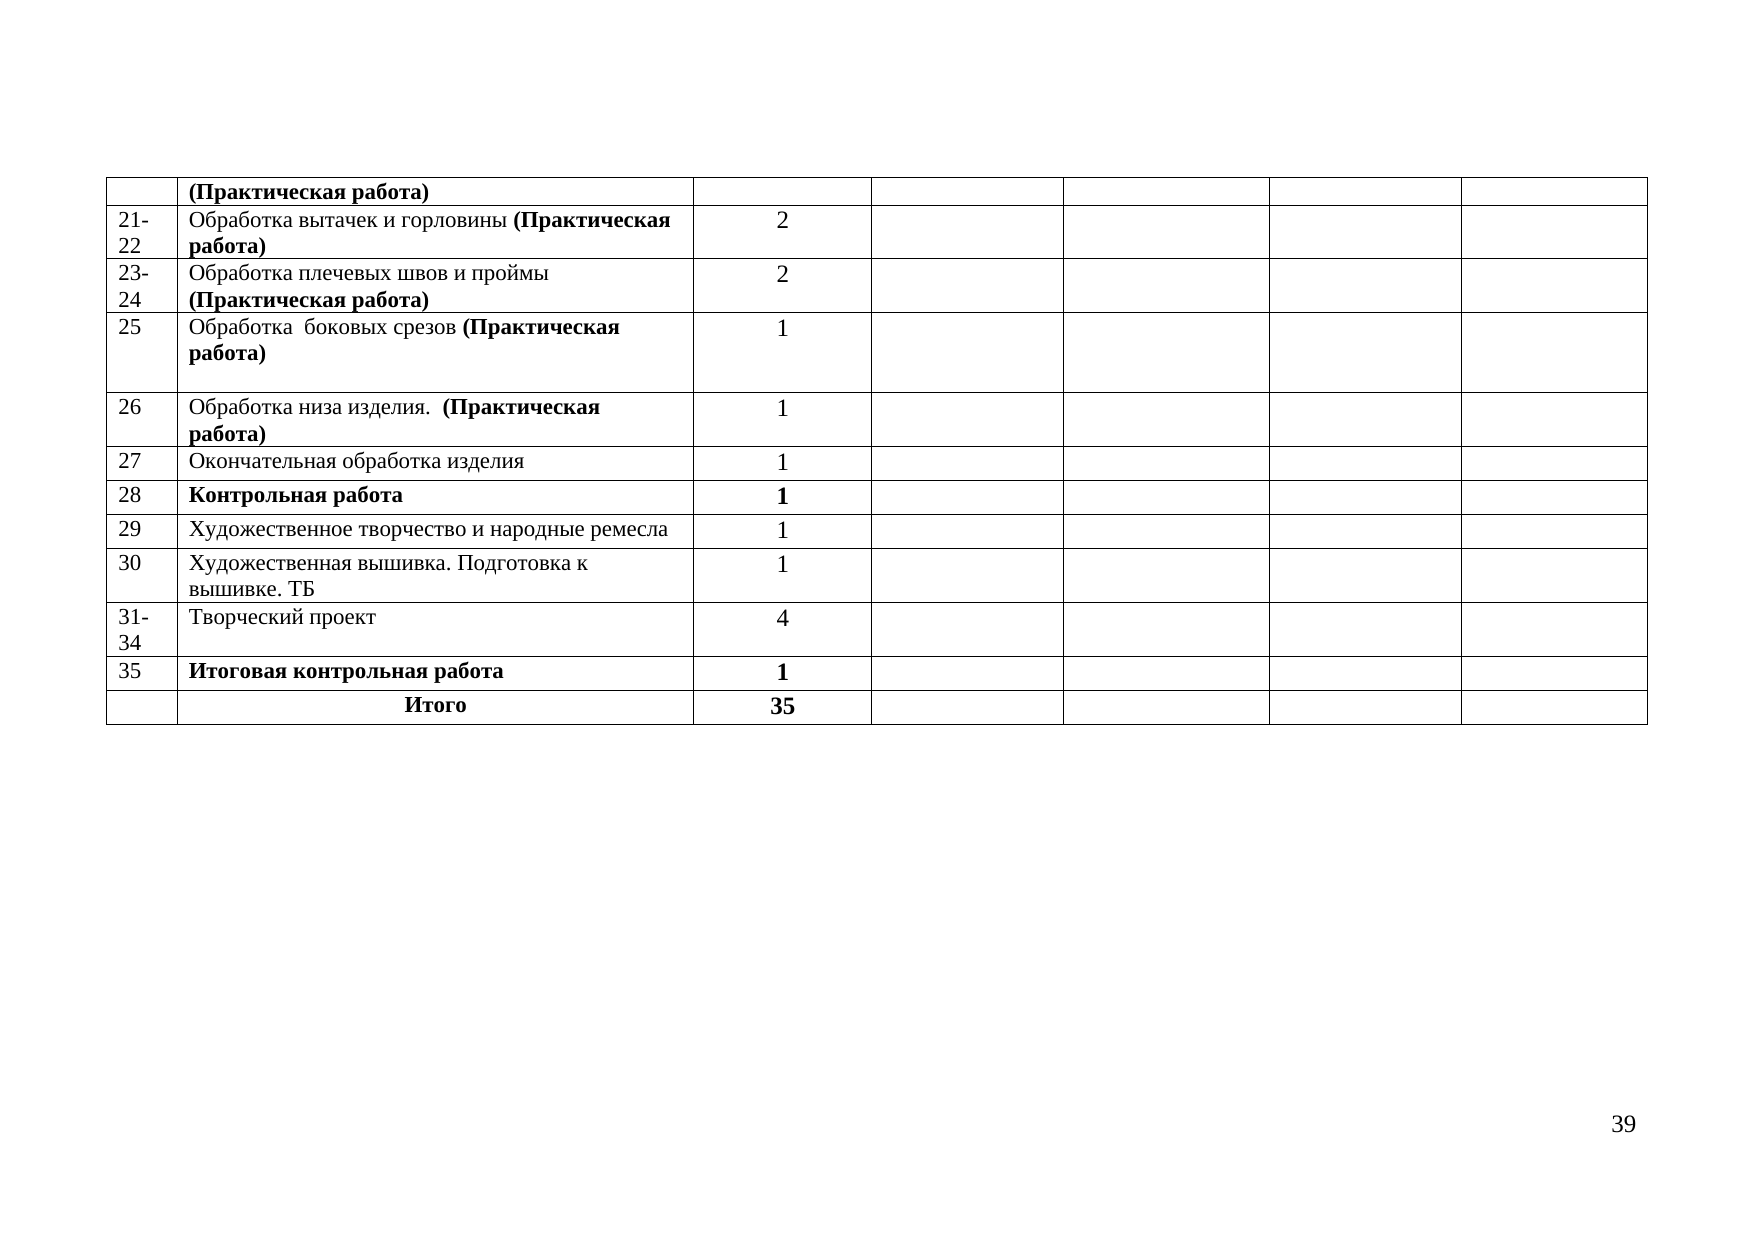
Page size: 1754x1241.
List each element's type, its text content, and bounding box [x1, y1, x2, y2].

table_cell 26 [107, 393, 177, 446]
table_cell 1 [694, 393, 871, 446]
table_cell [1270, 178, 1461, 204]
table_cell Контрольная работа [178, 481, 693, 514]
table_cell [872, 515, 1063, 548]
table_cell [1462, 206, 1647, 258]
table_cell [1064, 549, 1269, 602]
table_cell [1462, 313, 1647, 392]
table_cell [1270, 481, 1461, 514]
table_cell [1270, 603, 1461, 656]
table_cell 2 [694, 259, 871, 312]
table_cell 35 [694, 691, 871, 724]
table_cell 31-34 [107, 603, 177, 656]
table_cell [872, 691, 1063, 724]
table_cell [872, 393, 1063, 446]
table_cell [1064, 447, 1269, 480]
table_cell [872, 178, 1063, 204]
table_cell [1270, 447, 1461, 480]
table_cell [1064, 691, 1269, 724]
table_cell 1 [694, 178, 871, 204]
table_cell [1462, 481, 1647, 514]
table_cell 23-24 [107, 259, 177, 312]
table_cell 21-22 [107, 206, 177, 258]
table_cell Творческий проект [178, 603, 693, 656]
table_cell 28 [107, 481, 177, 514]
table_cell [1064, 603, 1269, 656]
table_cell [1270, 393, 1461, 446]
table_cell [1064, 393, 1269, 446]
table_cell 29 [107, 515, 177, 548]
table_cell [872, 206, 1063, 258]
table_cell 35 [107, 657, 177, 690]
table_cell 27 [107, 447, 177, 480]
table_cell 1 [694, 549, 871, 602]
table_cell Обработка вытачек и горловины (Практическая работа) [178, 206, 693, 258]
table_cell [1064, 206, 1269, 258]
table_cell 1 [694, 481, 871, 514]
table_cell 30 [107, 549, 177, 602]
table_cell [1462, 178, 1647, 204]
table_cell Окончательная обработка изделия [178, 447, 693, 480]
table_cell [872, 549, 1063, 602]
table_cell 1 [694, 313, 871, 392]
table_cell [178, 178, 693, 204]
table_cell [1064, 313, 1269, 392]
table_cell [1462, 515, 1647, 548]
table_cell [1270, 313, 1461, 392]
table_cell [1270, 549, 1461, 602]
table_cell Итого [178, 691, 693, 724]
table_cell [1064, 259, 1269, 312]
table_cell [872, 259, 1063, 312]
table_cell [872, 313, 1063, 392]
table_cell [872, 657, 1063, 690]
table_cell [1064, 178, 1269, 204]
table_cell 25 [107, 313, 177, 392]
table_cell Художественное творчество и народные ремесла [178, 515, 693, 548]
table_cell Обработка плечевых швов и проймы (Практическая работа) [178, 259, 693, 312]
table_cell [1270, 515, 1461, 548]
table_cell [107, 691, 177, 724]
table_cell [1462, 393, 1647, 446]
table_cell [1064, 481, 1269, 514]
table_cell Художественная вышивка. Подготовка к вышивке. ТБ [178, 549, 693, 602]
table_cell [1462, 447, 1647, 480]
table_cell Обработка низа изделия. (Практическая работа) [178, 393, 693, 446]
table_cell [872, 447, 1063, 480]
table_cell [1270, 691, 1461, 724]
table_cell [1462, 691, 1647, 724]
table_cell [872, 481, 1063, 514]
table_cell Обработка боковых срезов (Практическая работа) [178, 313, 693, 392]
table_cell Итоговая контрольная работа [178, 657, 693, 690]
table_cell 1 [694, 515, 871, 548]
table_cell 20 [107, 178, 177, 204]
table_cell 1 [694, 447, 871, 480]
table_cell 4 [694, 603, 871, 656]
table_cell [872, 603, 1063, 656]
table_cell 2 [694, 206, 871, 258]
table_cell [1064, 657, 1269, 690]
table_cell [1270, 657, 1461, 690]
table_cell [1462, 603, 1647, 656]
table_cell [1064, 515, 1269, 548]
table_cell [1462, 657, 1647, 690]
table_cell 1 [694, 657, 871, 690]
table_cell [1270, 206, 1461, 258]
table_cell [1270, 259, 1461, 312]
table_cell [1462, 549, 1647, 602]
table_cell [1462, 259, 1647, 312]
